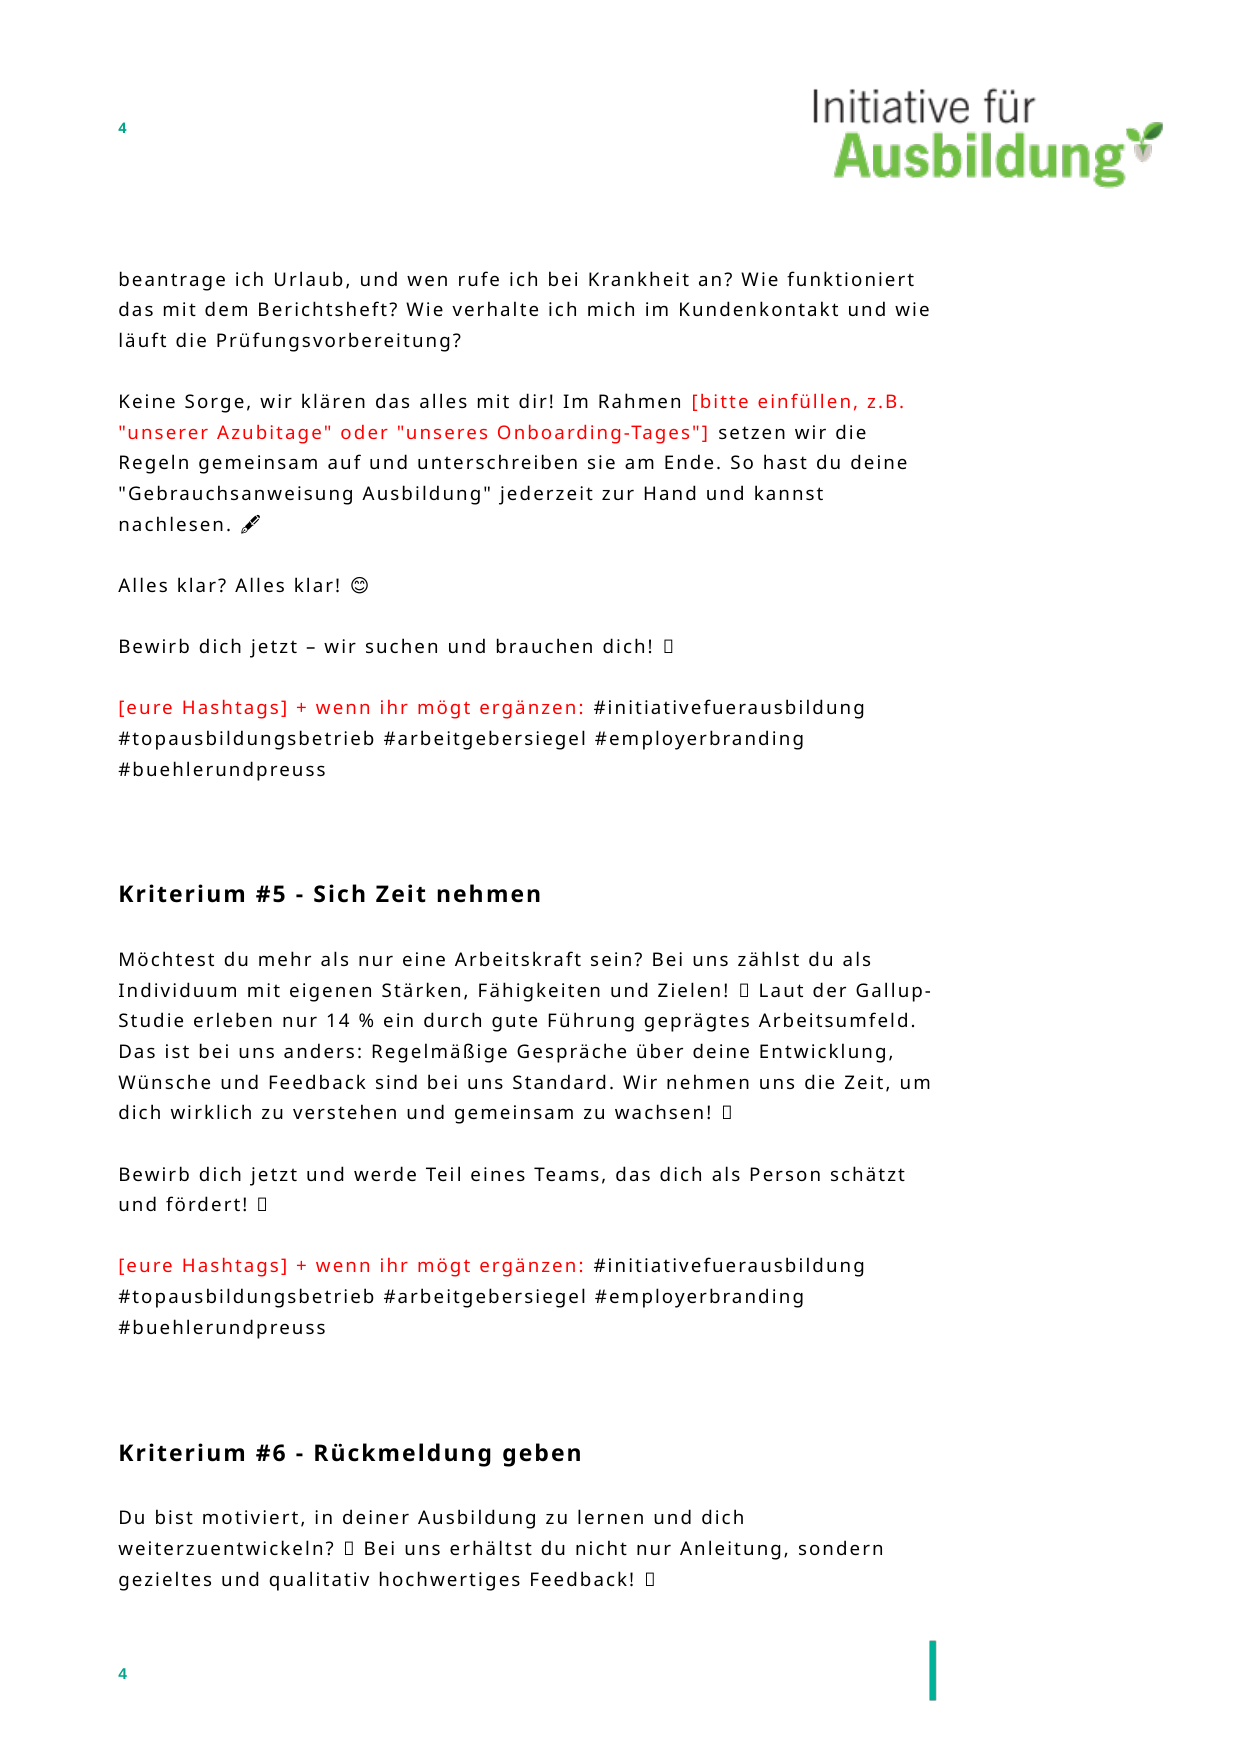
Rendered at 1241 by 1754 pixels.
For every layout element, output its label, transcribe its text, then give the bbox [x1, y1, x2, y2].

text Möchtest du mehr als nur eine Arbeitskraft sein? Bei uns zählst du als Individuum mit eigenen Stärken, Fähigkeiten und Zielen! 🌟 Laut der Gallup-Studie erleben nur 14 % ein durch gute Führung geprägtes Arbeitsumfeld. Das ist bei uns anders: Regelmäßige Gespräche über deine Entwicklung, Wünsche und Feedback sind bei uns Standard. Wir nehmen uns die Zeit, um dich wirklich zu verstehen und gemeinsam zu wachsen! 🌱 [118, 946, 937, 1125]
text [118, 266, 937, 353]
text Bewirb dich jetzt und werde Teil eines Teams, das dich als Person schätzt und fördert! 🚀 [118, 1161, 937, 1217]
text Du bist motiviert, in deiner Ausbildung zu lernen und dich weiterzuentwickeln? 🌱 Bei uns erhältst du nicht nur Anleitung, sondern gezieltes und qualitativ hochwertiges Feedback! 🎯 [118, 1504, 937, 1591]
text [eure Hashtags] + wenn ihr mögt ergänzen: #initiativefuerausbildung #topausbildungsbetrieb #arbeitgebersiegel #employerbranding #buehlerundpreuss [118, 1253, 937, 1339]
text Kriterium #5 - Sich Zeit nehmen [118, 878, 937, 909]
text Alles klar? Alles klar! 😊 [118, 572, 937, 598]
text Bewirb dich jetzt – wir suchen und brauchen dich! 🌟 [118, 633, 937, 659]
text Keine Sorge, wir klären das alles mit dir! Im Rahmen [bitte einfüllen, z.B. "unserer Azubitage" oder "unseres Onboarding-Tages"] setzen wir die Regeln gemeinsam auf und unterschreiben sie am Ende. So hast du deine "Gebrauchsanweisung Ausbildung" jederzeit zur Hand und kannst nachlesen. 📜🖋️ [118, 388, 937, 536]
text [eure Hashtags] + wenn ihr mögt ergänzen: #initiativefuerausbildung #topausbildungsbetrieb #arbeitgebersiegel #employerbranding #buehlerundpreuss [118, 694, 937, 781]
text Kriterium #6 - Rückmeldung geben [118, 1436, 937, 1468]
